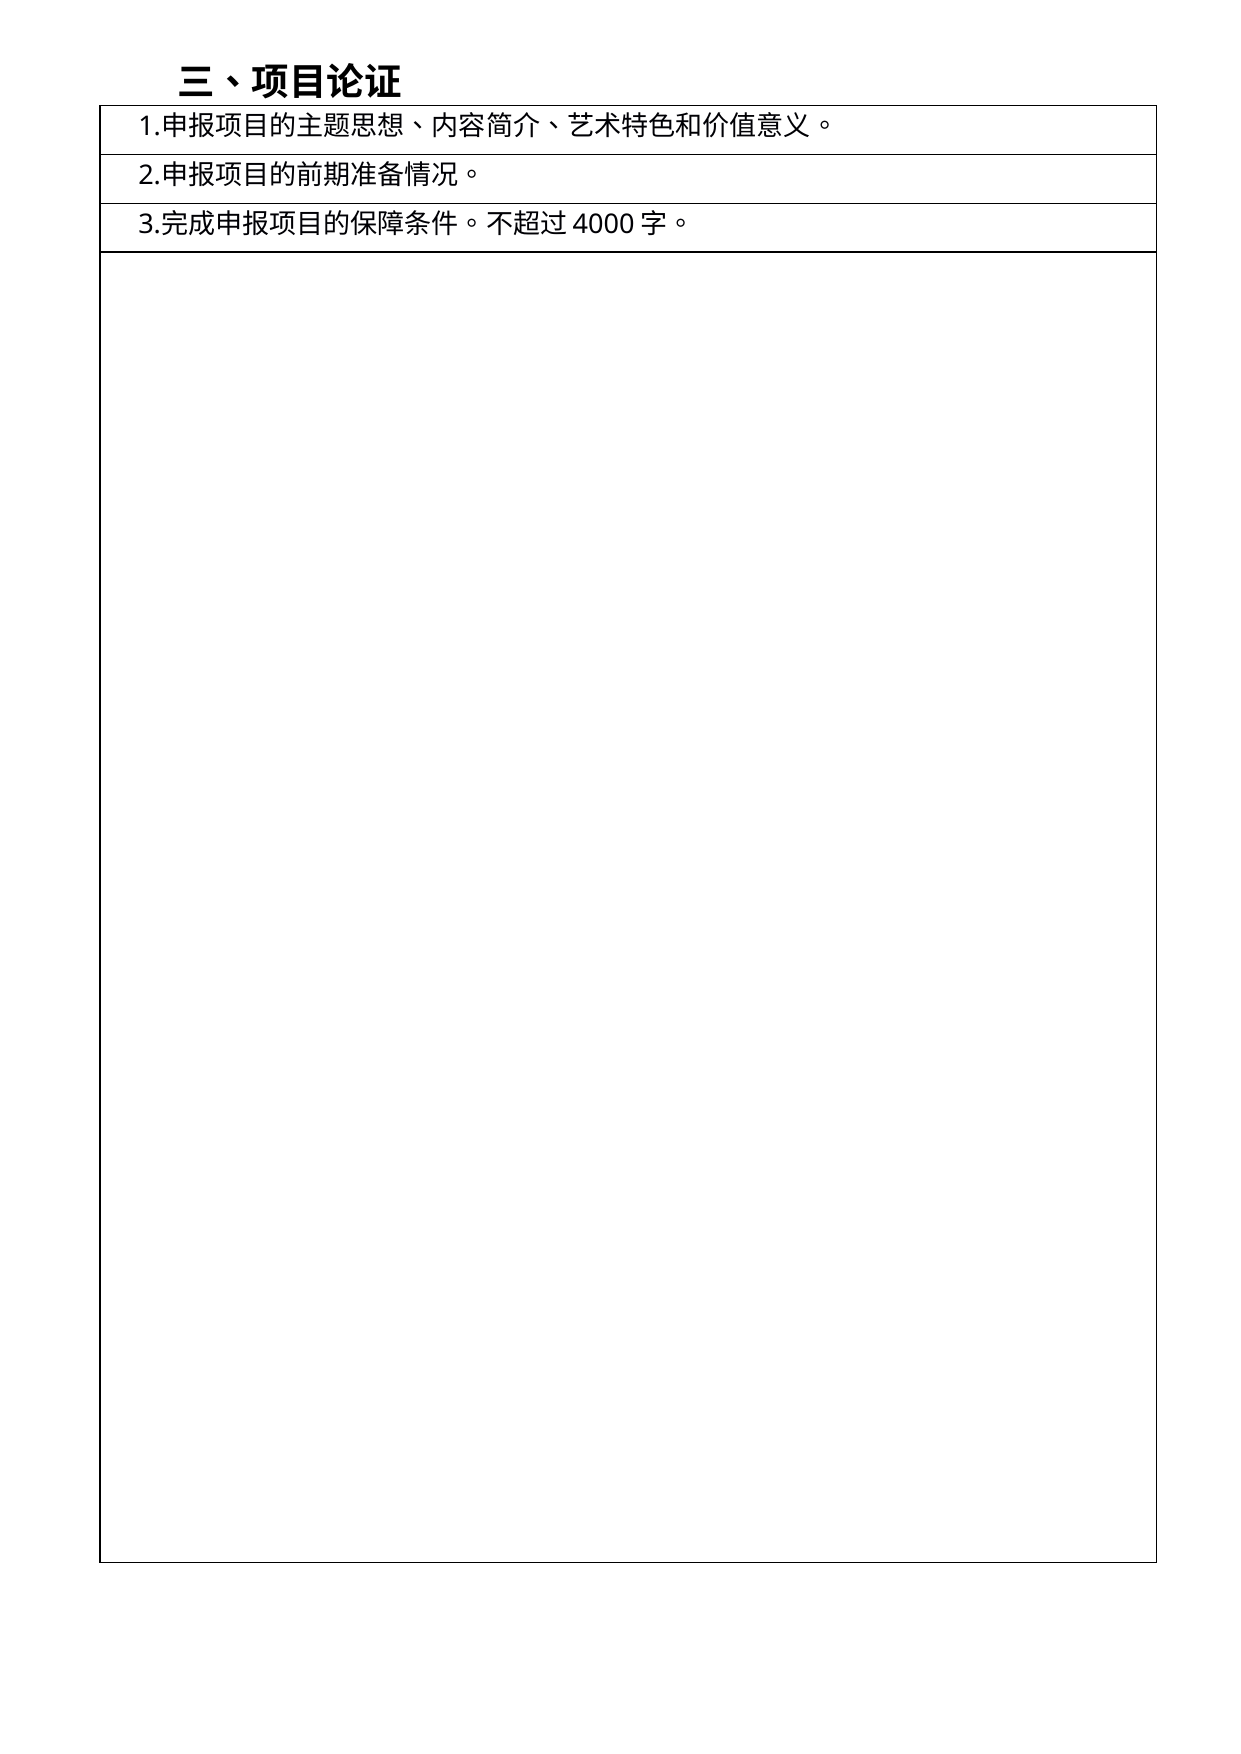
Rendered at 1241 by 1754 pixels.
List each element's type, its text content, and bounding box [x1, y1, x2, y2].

table_cell [101, 253, 1156, 1562]
table_header 1.申报项目的主题思想、内容简介、艺术特色和价值意义。 [101, 106, 1156, 154]
table_cell 2.申报项目的前期准备情况。 [101, 155, 1156, 203]
text 三、项目论证 [29, 59, 1211, 105]
table_cell 3.完成申报项目的保障条件。不超过4000字。 [101, 204, 1156, 251]
